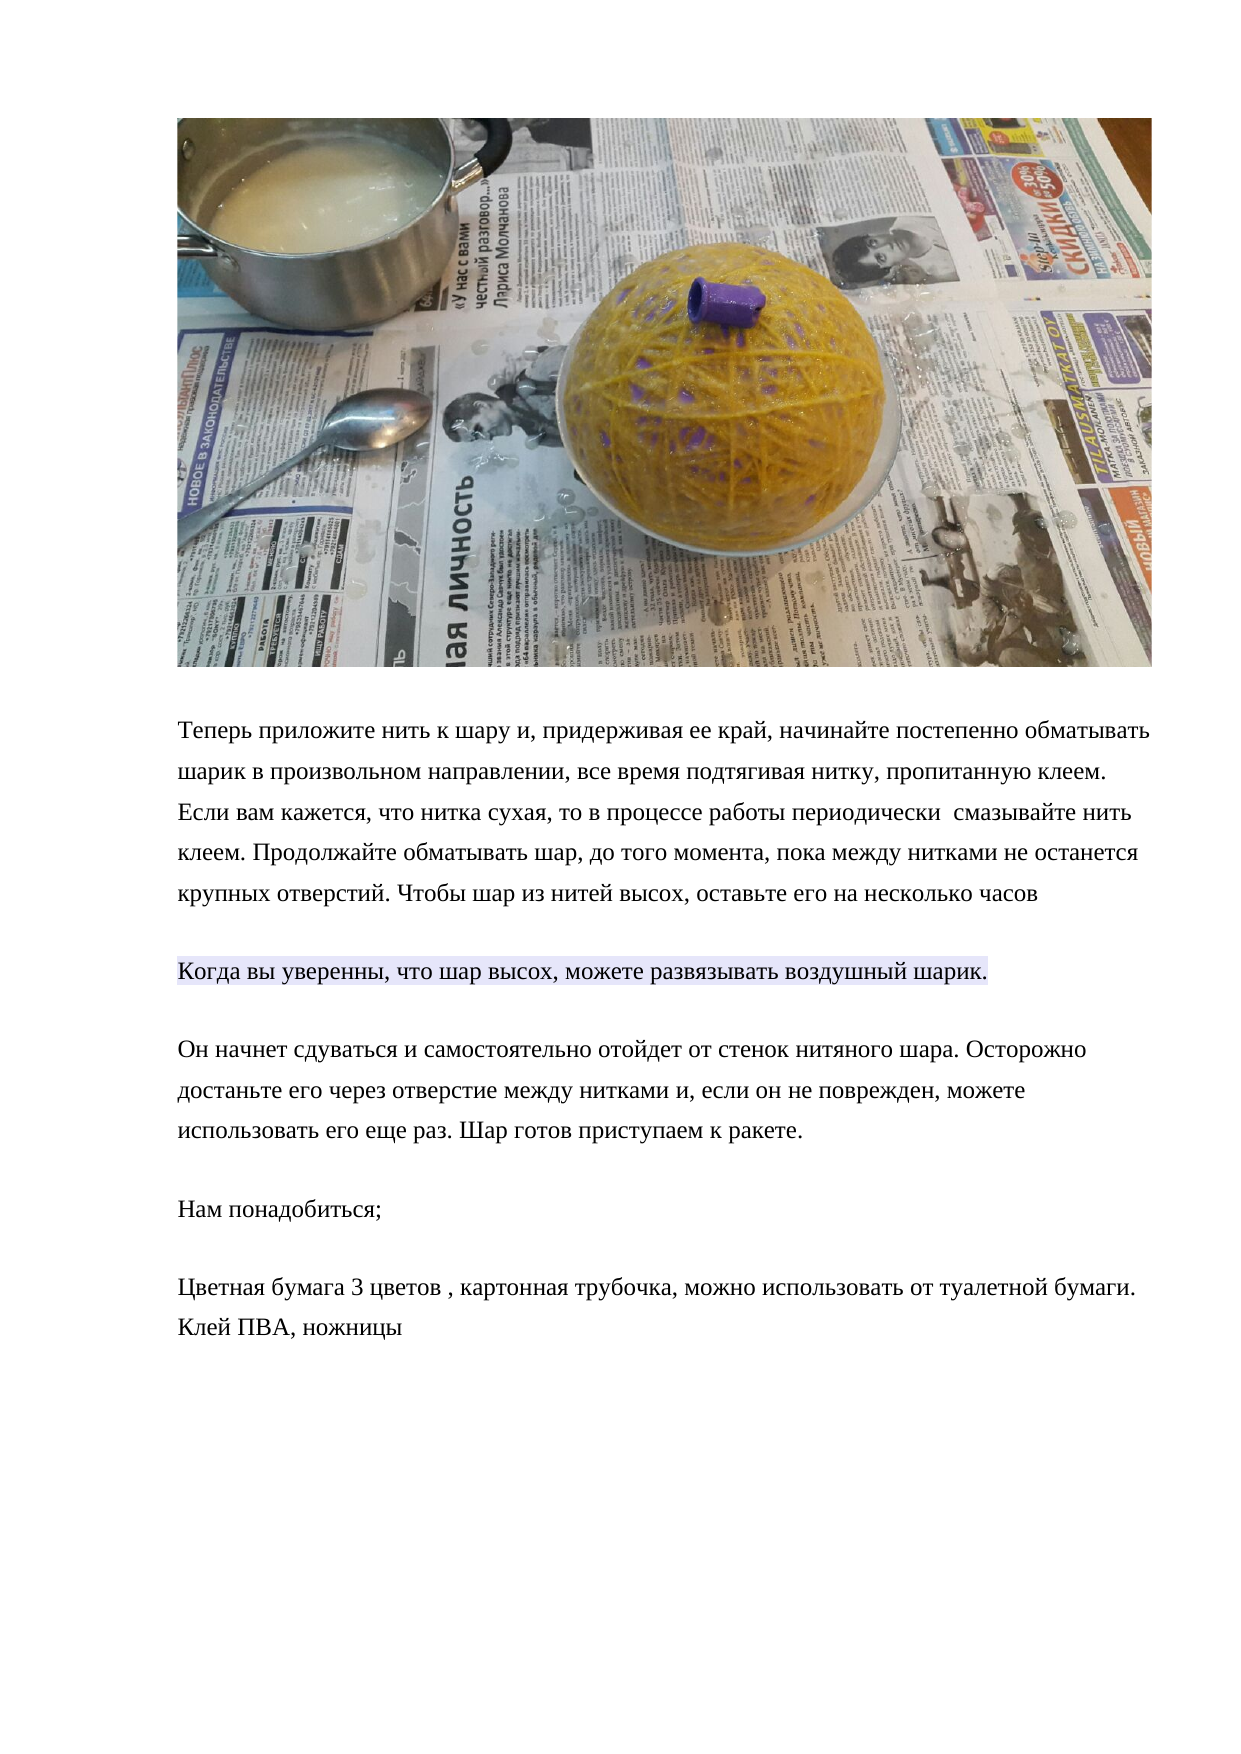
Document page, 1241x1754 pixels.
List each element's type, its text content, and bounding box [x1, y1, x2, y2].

text Теперь приложите нить к шару и, придерживая ее край, начинайте постепенно обматывать шарик в произвольном направлении, все время подтягивая нитку, пропитанную клеем. Если вам кажется, что нитка сухая, то в процессе работы периодически смазывайте нить клеем. Продолжайте обматывать шар, до того момента, пока между нитками не останется крупных отверстий. Чтобы шар из нитей высох, оставьте его на несколько часов [177, 704, 1152, 907]
text Цветная бумага 3 цветов , картонная трубочка, можно использовать от туалетной бумаги. Клей ПВА, ножницы [177, 1260, 1152, 1341]
text Когда вы уверенны, что шар высох, можете развязывать воздушный шарик. [177, 944, 1152, 985]
text Он начнет сдуваться и самостоятельно отойдет от стенок нитяного шара. Осторожно достаньте его через отверстие между нитками и, если он не поврежден, можете использовать его еще раз. Шар готов приступаем к ракете. [177, 1022, 1152, 1144]
picture [177, 118, 1152, 667]
text Нам понадобиться; [177, 1182, 1152, 1222]
